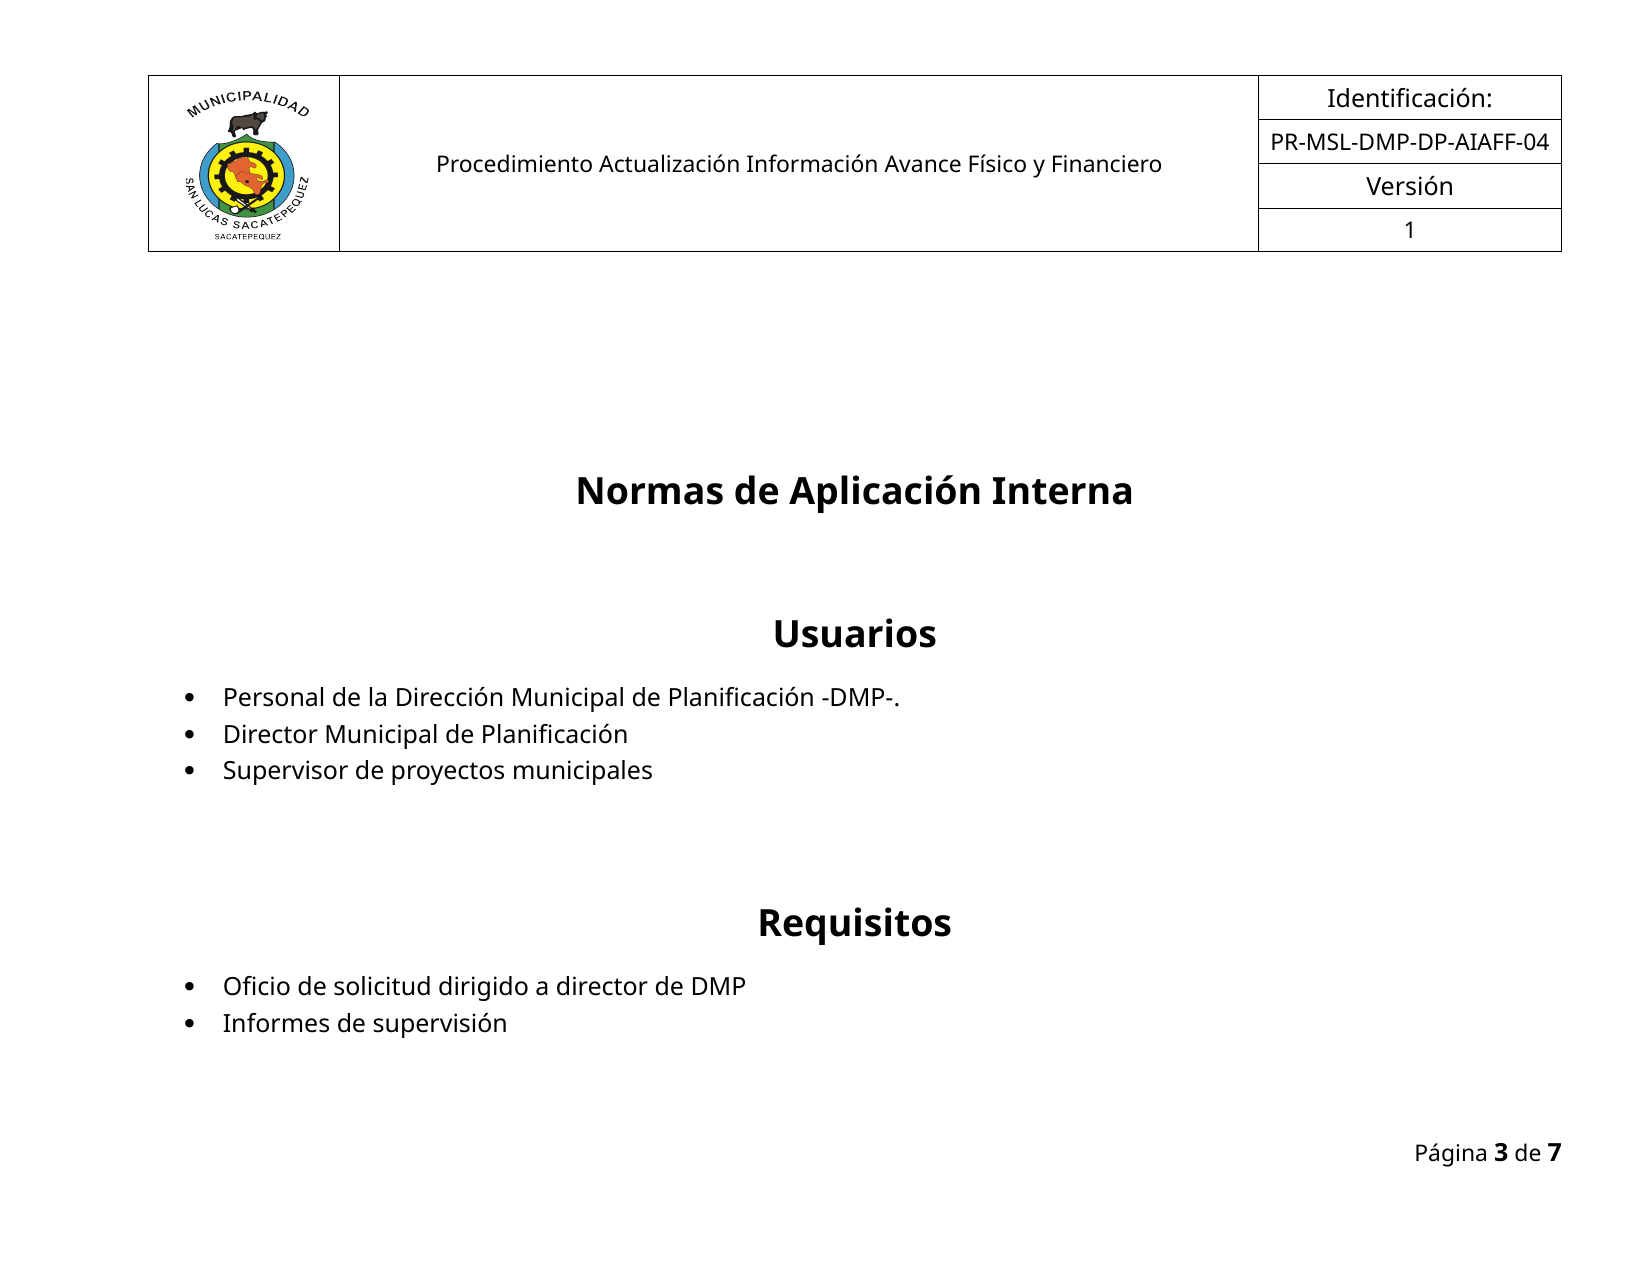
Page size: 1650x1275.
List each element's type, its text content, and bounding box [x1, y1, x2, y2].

list Director Municipal de Planificación [185, 716, 1561, 750]
picture [185, 91, 309, 240]
list Personal de la Dirección Municipal de Planificación -DMP-. [185, 679, 1561, 713]
list Informes de supervisión [185, 1005, 1561, 1039]
list Supervisor de proyectos municipales [185, 753, 1561, 787]
list Oficio de solicitud dirigido a director de DMP [185, 968, 1561, 1002]
text Usuarios [148, 608, 1561, 659]
text Requisitos [148, 897, 1561, 948]
text Normas de Aplicación Interna [148, 464, 1561, 515]
